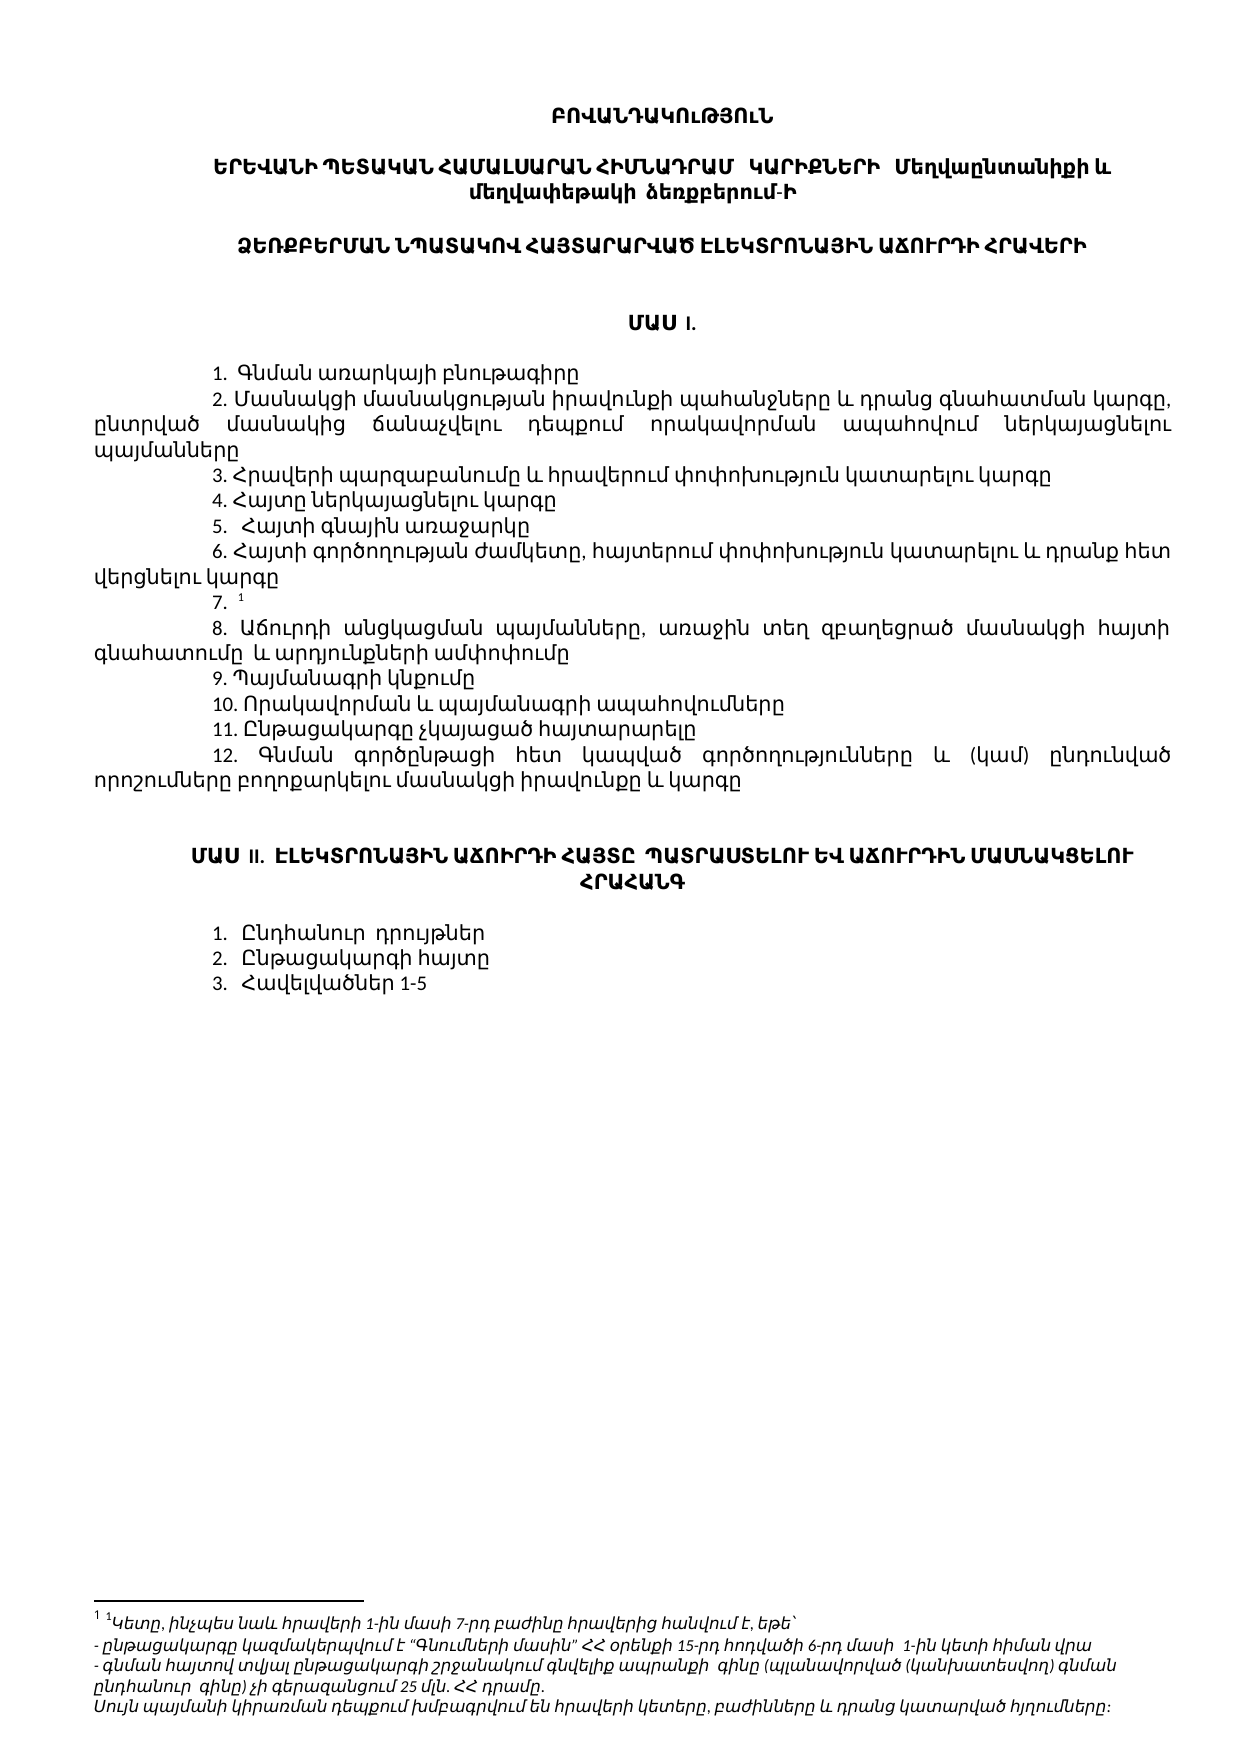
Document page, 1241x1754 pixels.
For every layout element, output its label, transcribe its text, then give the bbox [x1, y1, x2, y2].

text ՄԱՍ I. [94, 310, 1171, 335]
text ԲՈՎԱՆԴԱԿՈւԹՅՈւՆ [94, 103, 1171, 128]
text 9. Պայմանագրի կնքումը [94, 666, 1171, 691]
text 6. Հայտի գործողության ժամկետը, հայտերում փոփոխություն կատարելու և դրանք հետ վերցնելու կարգը [94, 538, 1171, 589]
text ՁԵՌՔԲԵՐՄԱՆ ՆՊԱՏԱԿՈՎ ՀԱՅՏԱՐԱՐՎԱԾ ԷԼԵԿՏՐՈՆԱՅԻՆ ԱՃՈՒՐԴԻ ՀՐԱՎԵՐԻ [94, 233, 1171, 259]
text 2. Մասնակցի մասնակցության իրավունքի պահանջները և դրանց գնահատման կարգը, ընտրված մասնակից ճանաչվելու դեպքում որակավորման ապահովում ներկայացնելու պայմանները [94, 386, 1171, 462]
text 1. Գնման առարկայի բնութագիրը [94, 361, 1171, 386]
text 3. Հրավերի պարզաբանումը և հրավերում փոփոխություն կատարելու կարգը [94, 462, 1171, 488]
text 11. Ընթացակարգը չկայացած հայտարարելը [94, 716, 1171, 742]
text 10. Որակավորման և պայմանագրի ապահովումները [94, 691, 1171, 716]
text ՄԱՍ II. ԷԼԵԿՏՐՈՆԱՅԻՆ ԱՃՈԻՐԴԻ ՀԱՅՏԸ ՊԱՏՐԱՍՏԵԼՈՒ ԵՎ ԱՃՈՒՐԴԻՆ ՄԱՍՆԱԿՑԵԼՈՒ ՀՐԱՀԱՆԳ [94, 843, 1171, 894]
text 12. Գնման գործընթացի հետ կապված գործողությունները և (կամ) ընդունված որոշումները բողոքարկելու մասնակցի իրավունքը և կարգը [94, 742, 1171, 793]
text 5. Հայտի գնային առաջարկը [94, 513, 1171, 538]
text 2. Ընթացակարգի հայտը [94, 945, 1171, 971]
text 7. 1 [94, 589, 1171, 615]
text 1. Ընդհանուր դրույթներ [94, 920, 1171, 945]
text 3. Հավելվածներ 1-5 [94, 971, 1171, 996]
text ԵՐԵՎԱՆԻ ՊԵՏԱԿԱՆ ՀԱՄԱԼՍԱՐԱՆ ՀԻՄՆԱԴՐԱՄ ԿԱՐԻՔՆԵՐԻ Մեղվաընտանիքի և մեղվափեթակի ձեռքբերում-Ի [94, 154, 1171, 205]
text 4. Հայտը ներկայացնելու կարգը [94, 488, 1171, 513]
text 8. Աճուրդի անցկացման պայմանները, առաջին տեղ զբաղեցրած մասնակցի հայտի գնահատումը և արդյունքների ամփոփումը [94, 615, 1171, 666]
